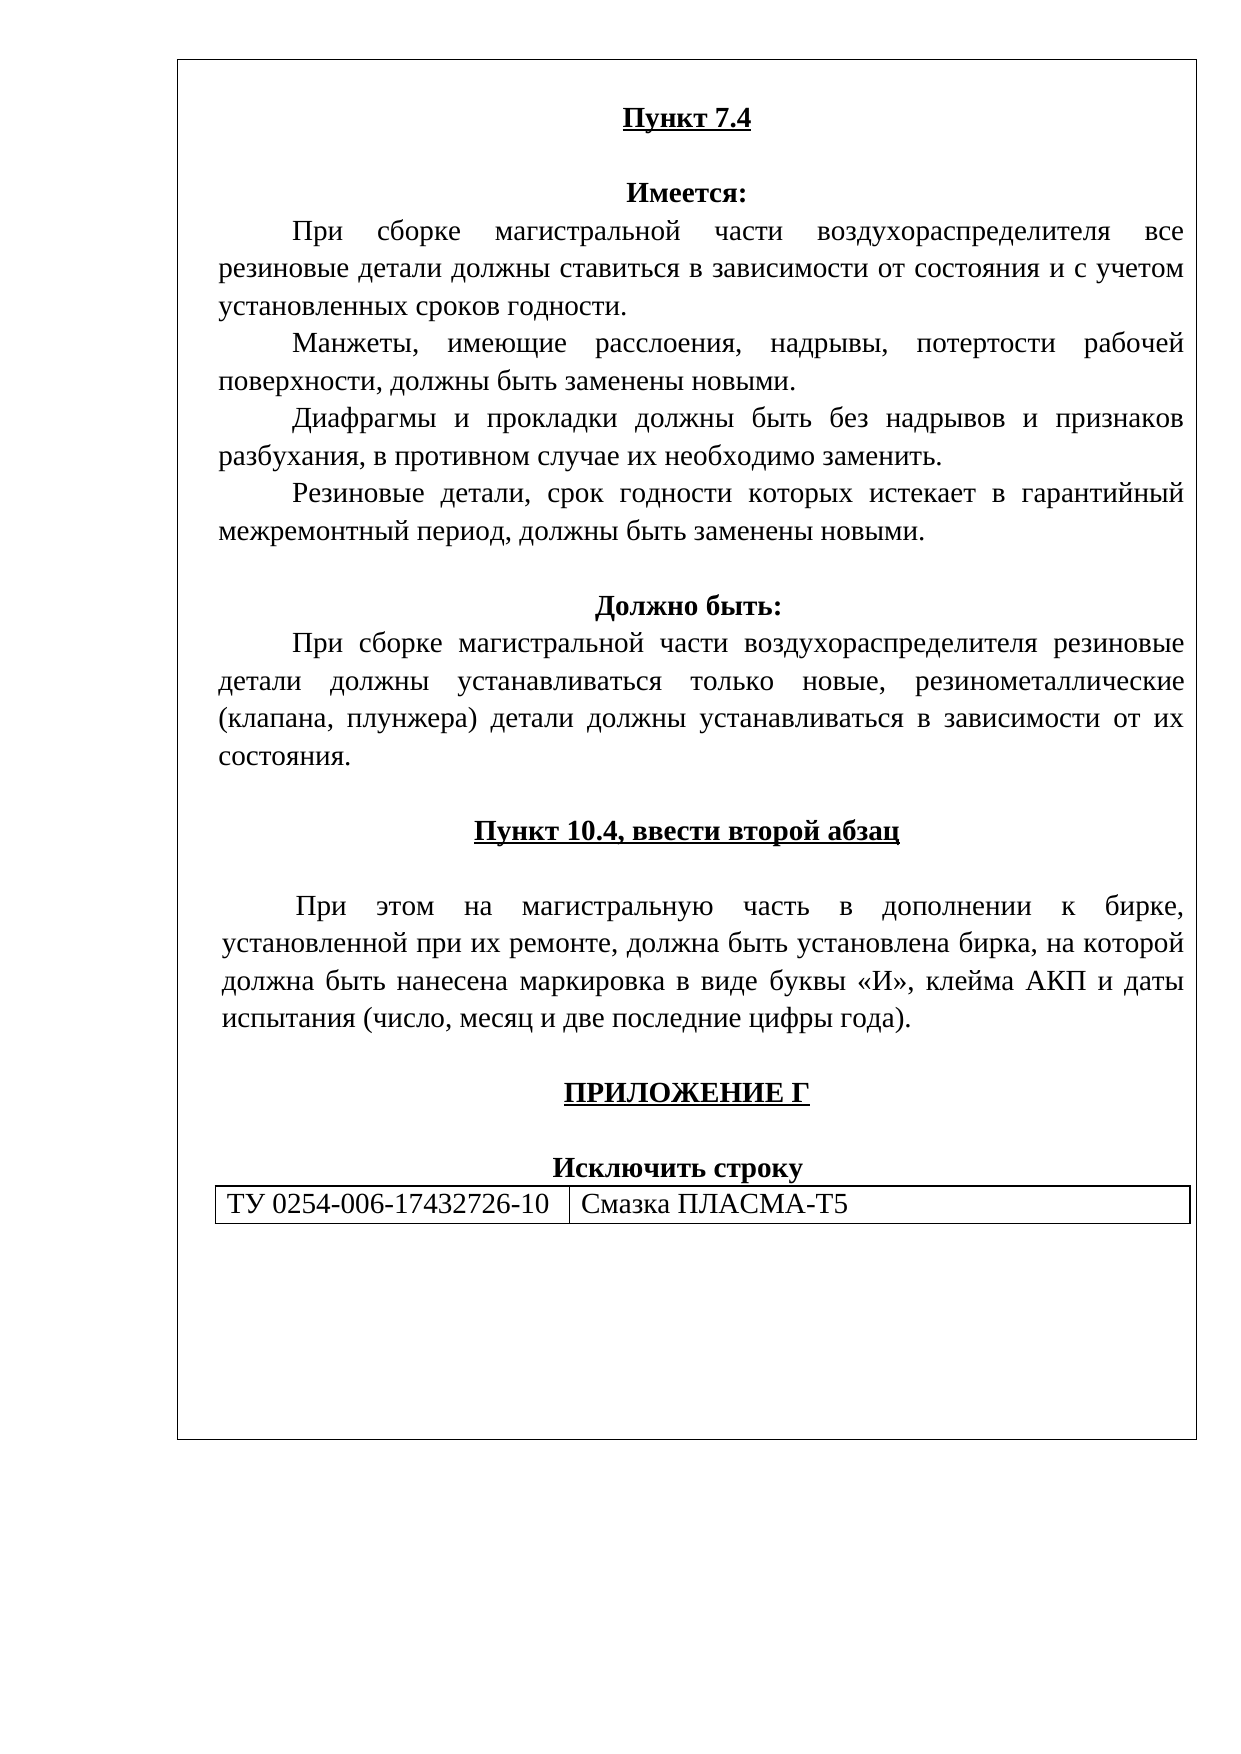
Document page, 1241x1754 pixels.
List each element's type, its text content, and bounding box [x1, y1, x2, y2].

table_cell Пункт 7.4 Имеется: При сборке магистральной части воздухораспределителя все резиновые детали должны ставиться в зависимости от состояния и с учетом установленных сроков годности. Манжеты, имеющие расслоения, надрывы, потертости рабочей поверхности, должны быть заменены новыми. Диафрагмы и прокладки должны быть без надрывов и признаков разбухания, в противном случае их необходимо заменить. Резиновые детали, срок годности которых истекает в гарантийный межремонтный период, должны быть заменены новыми. Должно быть: При сборке магистральной части воздухораспределителя резиновые детали должны устанавливаться только новые, резинометаллические (клапана, плунжера) детали должны устанавливаться в зависимости от их состояния. Пункт 10.4, ввести второй абзац При этом на магистральную часть в дополнении к бирке, установленной при их ремонте, должна быть установлена бирка, на которой должна быть нанесена маркировка в виде буквы «И», клейма АКП и даты испытания (число, месяц и две последние цифры года). ПРИЛОЖЕНИЕ Г Исключить строку [178, 60, 1196, 1439]
